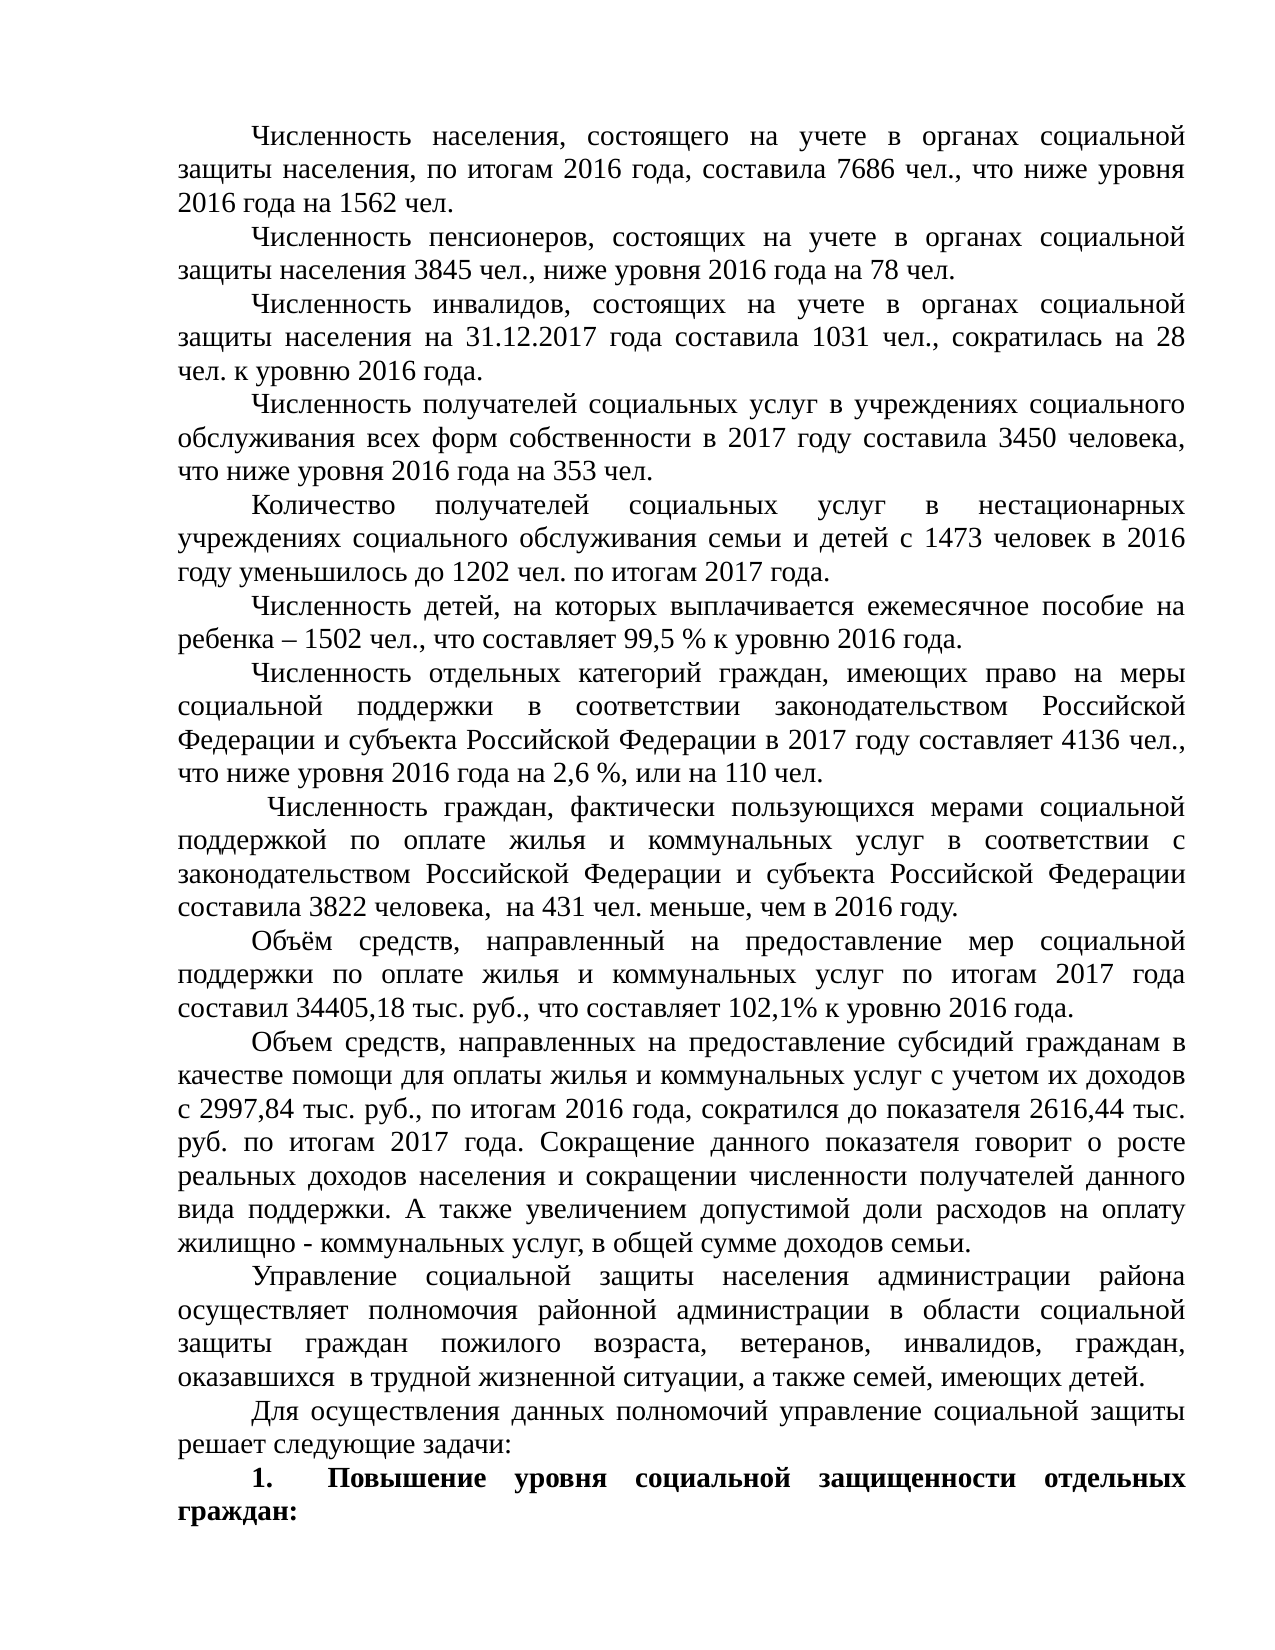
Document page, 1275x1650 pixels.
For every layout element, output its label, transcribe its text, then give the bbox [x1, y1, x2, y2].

text Численность получателей социальных услуг в учреждениях социального обслуживания всех форм собственности в 2017 году составила 3450 человека, что ниже уровня 2016 года на 353 чел. [177, 386, 1186, 487]
text Управление социальной защиты населения администрации района осуществляет полномочия районной администрации в области социальной защиты граждан пожилого возраста, ветеранов, инвалидов, граждан, оказавшихся в трудной жизненной ситуации, а также семей, имеющих детей. [177, 1258, 1186, 1393]
text Для осуществления данных полномочий управление социальной защиты решает следующие задачи: [177, 1393, 1186, 1460]
list Повышение уровня социальной защищенности отдельных граждан: [177, 1460, 1186, 1527]
text Объем средств, направленных на предоставление субсидий гражданам в качестве помощи для оплаты жилья и коммунальных услуг с учетом их доходов с 2997,84 тыс. руб., по итогам 2016 года, сократился до показателя 2616,44 тыс. руб. по итогам 2017 года. Сокращение данного показателя говорит о росте реальных доходов населения и сокращении численности получателей данного вида поддержки. А также увеличением допустимой доли расходов на оплату жилищно - коммунальных услуг, в общей сумме доходов семьи. [177, 1024, 1186, 1258]
text Численность детей, на которых выплачивается ежемесячное пособие на ребенка – 1502 чел., что составляет 99,5 % к уровню 2016 года. [177, 588, 1186, 655]
text Численность граждан, фактически пользующихся мерами социальной поддержкой по оплате жилья и коммунальных услуг в соответствии с законодательством Российской Федерации и субъекта Российской Федерации составила 3822 человека, на 431 чел. меньше, чем в 2016 году. [177, 789, 1186, 923]
text Численность инвалидов, состоящих на учете в органах социальной защиты населения на 31.12.2017 года составила 1031 чел., сократилась на 28 чел. к уровню 2016 года. [177, 286, 1186, 386]
text Численность пенсионеров, состоящих на учете в органах социальной защиты населения 3845 чел., ниже уровня 2016 года на 78 чел. [177, 219, 1186, 286]
text Численность отдельных категорий граждан, имеющих право на меры социальной поддержки в соответствии законодательством Российской Федерации и субъекта Российской Федерации в 2017 году составляет 4136 чел., что ниже уровня 2016 года на 2,6 %, или на 110 чел. [177, 655, 1186, 789]
text Численность населения, состоящего на учете в органах социальной защиты населения, по итогам 2016 года, составила 7686 чел., что ниже уровня 2016 года на 1562 чел. [177, 118, 1186, 219]
text Количество получателей социальных услуг в нестационарных учреждениях социального обслуживания семьи и детей с 1473 человек в 2016 году уменьшилось до 1202 чел. по итогам 2017 года. [177, 487, 1186, 588]
text Объём средств, направленный на предоставление мер социальной поддержки по оплате жилья и коммунальных услуг по итогам 2017 года составил 34405,18 тыс. руб., что составляет 102,1% к уровню 2016 года. [177, 923, 1186, 1024]
